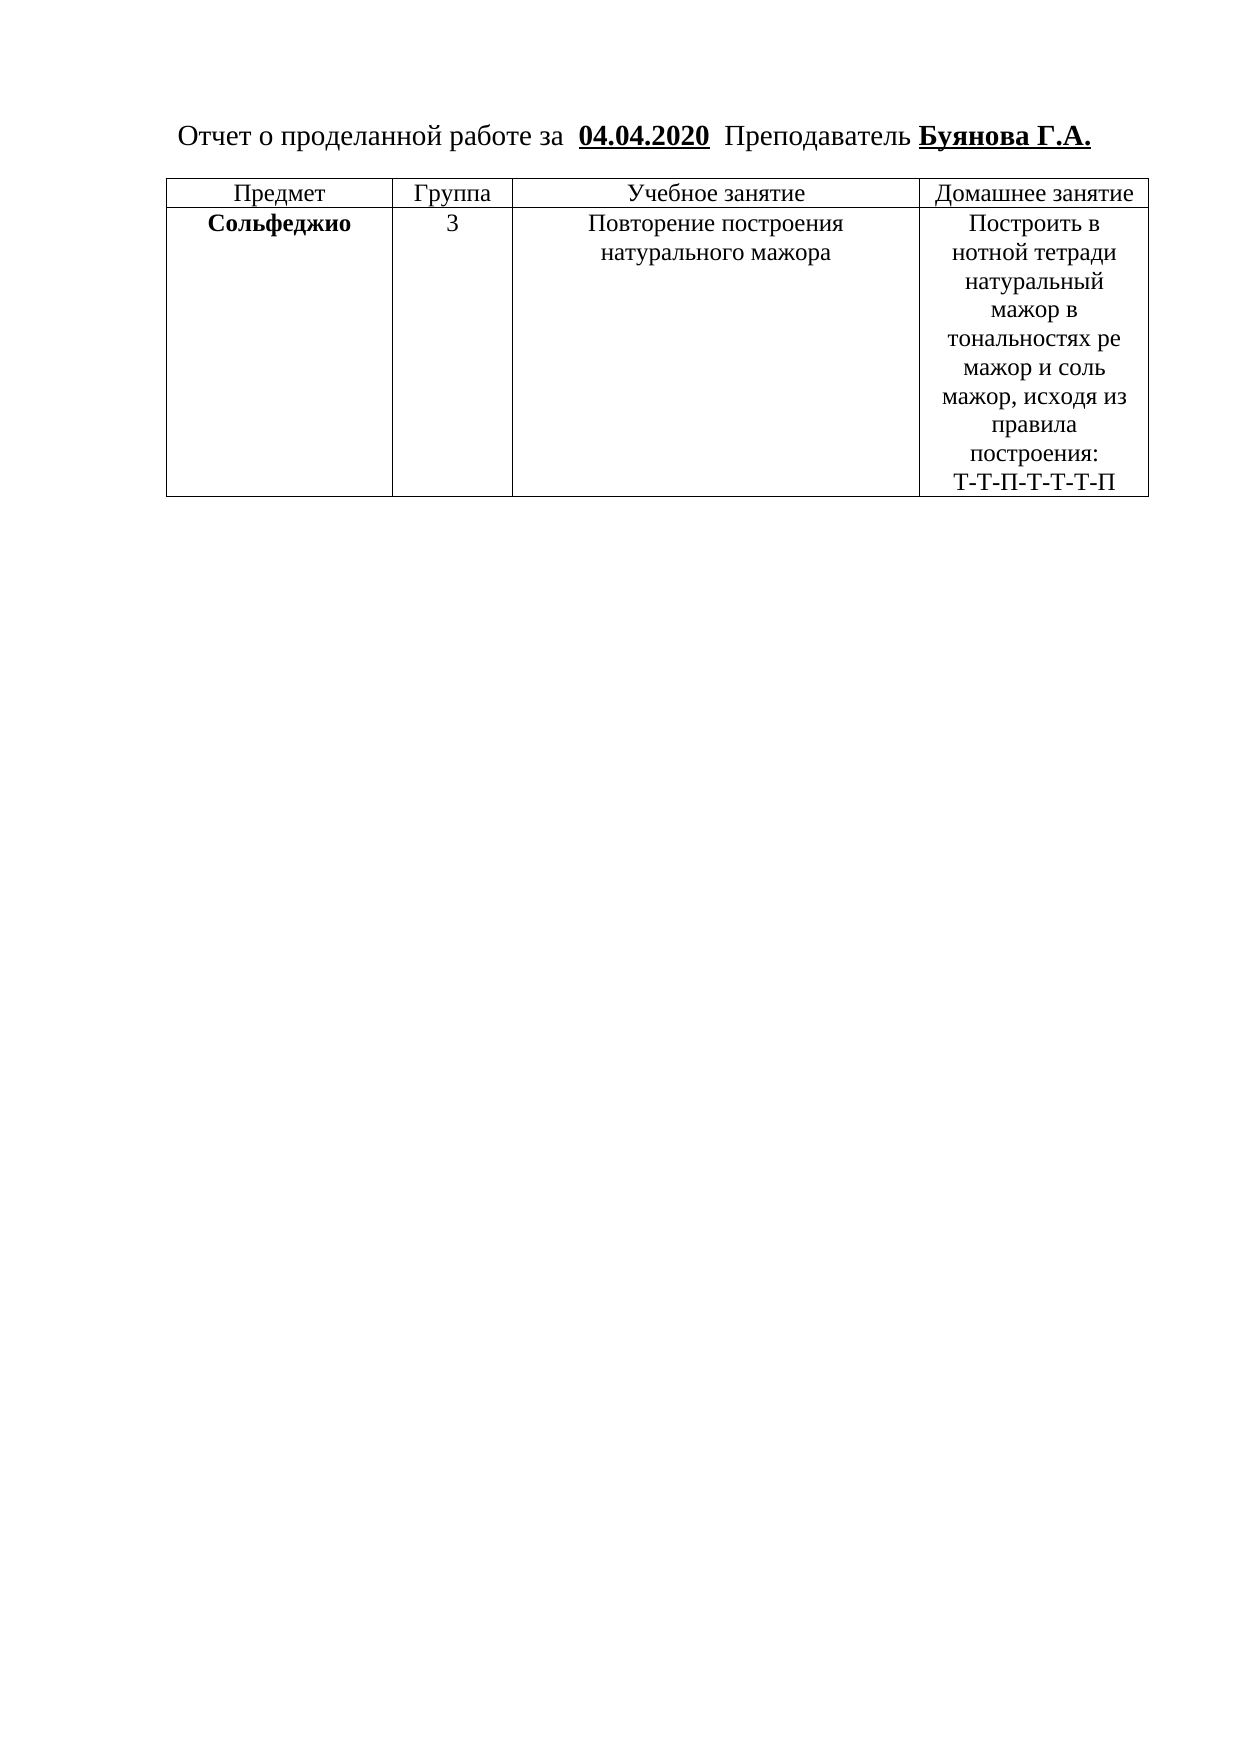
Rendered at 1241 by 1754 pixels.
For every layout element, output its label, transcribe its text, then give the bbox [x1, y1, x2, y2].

table_cell 3 [393, 208, 512, 496]
table_header Группа [393, 179, 512, 207]
table_header Учебное занятие [513, 179, 919, 207]
table_cell Повторение построения натурального мажора [513, 208, 919, 496]
table_cell Сольфеджио [167, 208, 392, 496]
table_header Предмет [167, 179, 392, 207]
table_cell Построить в нотной тетради натуральный мажор в тональностях ре мажор и соль мажор, исходя из правила построения: Т-Т-П-Т-Т-Т-П [920, 208, 1148, 496]
table_header Домашнее занятие [920, 179, 1148, 207]
text Отчет о проделанной работе за 04.04.2020 Преподаватель Буянова Г.А. [177, 118, 1152, 152]
